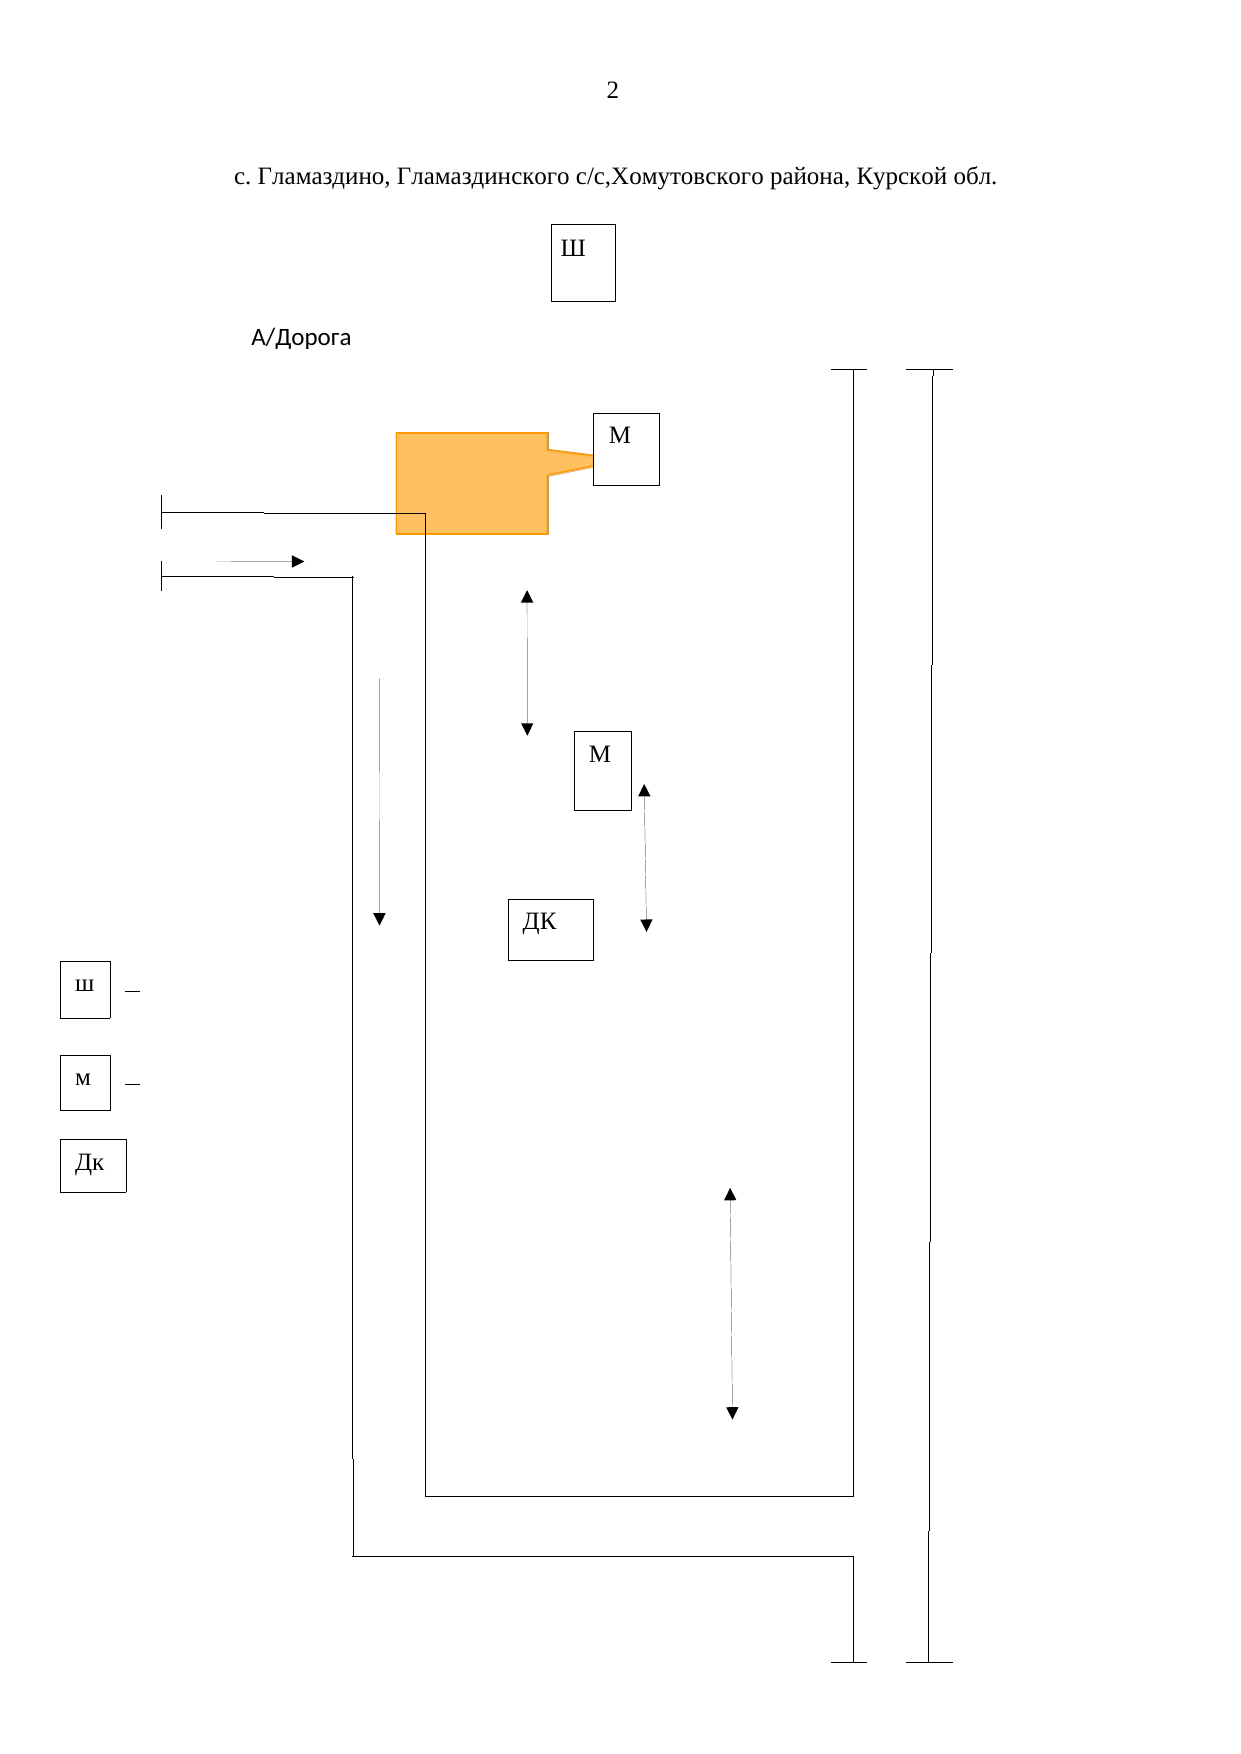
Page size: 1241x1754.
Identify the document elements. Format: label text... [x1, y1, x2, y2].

text А/Дорога [177, 321, 1048, 352]
text с. Гламаздино, Гламаздинского с/с,Хомутовского района, Курской обл. [177, 161, 1048, 190]
picture [395, 514, 425, 535]
picture [395, 432, 632, 535]
